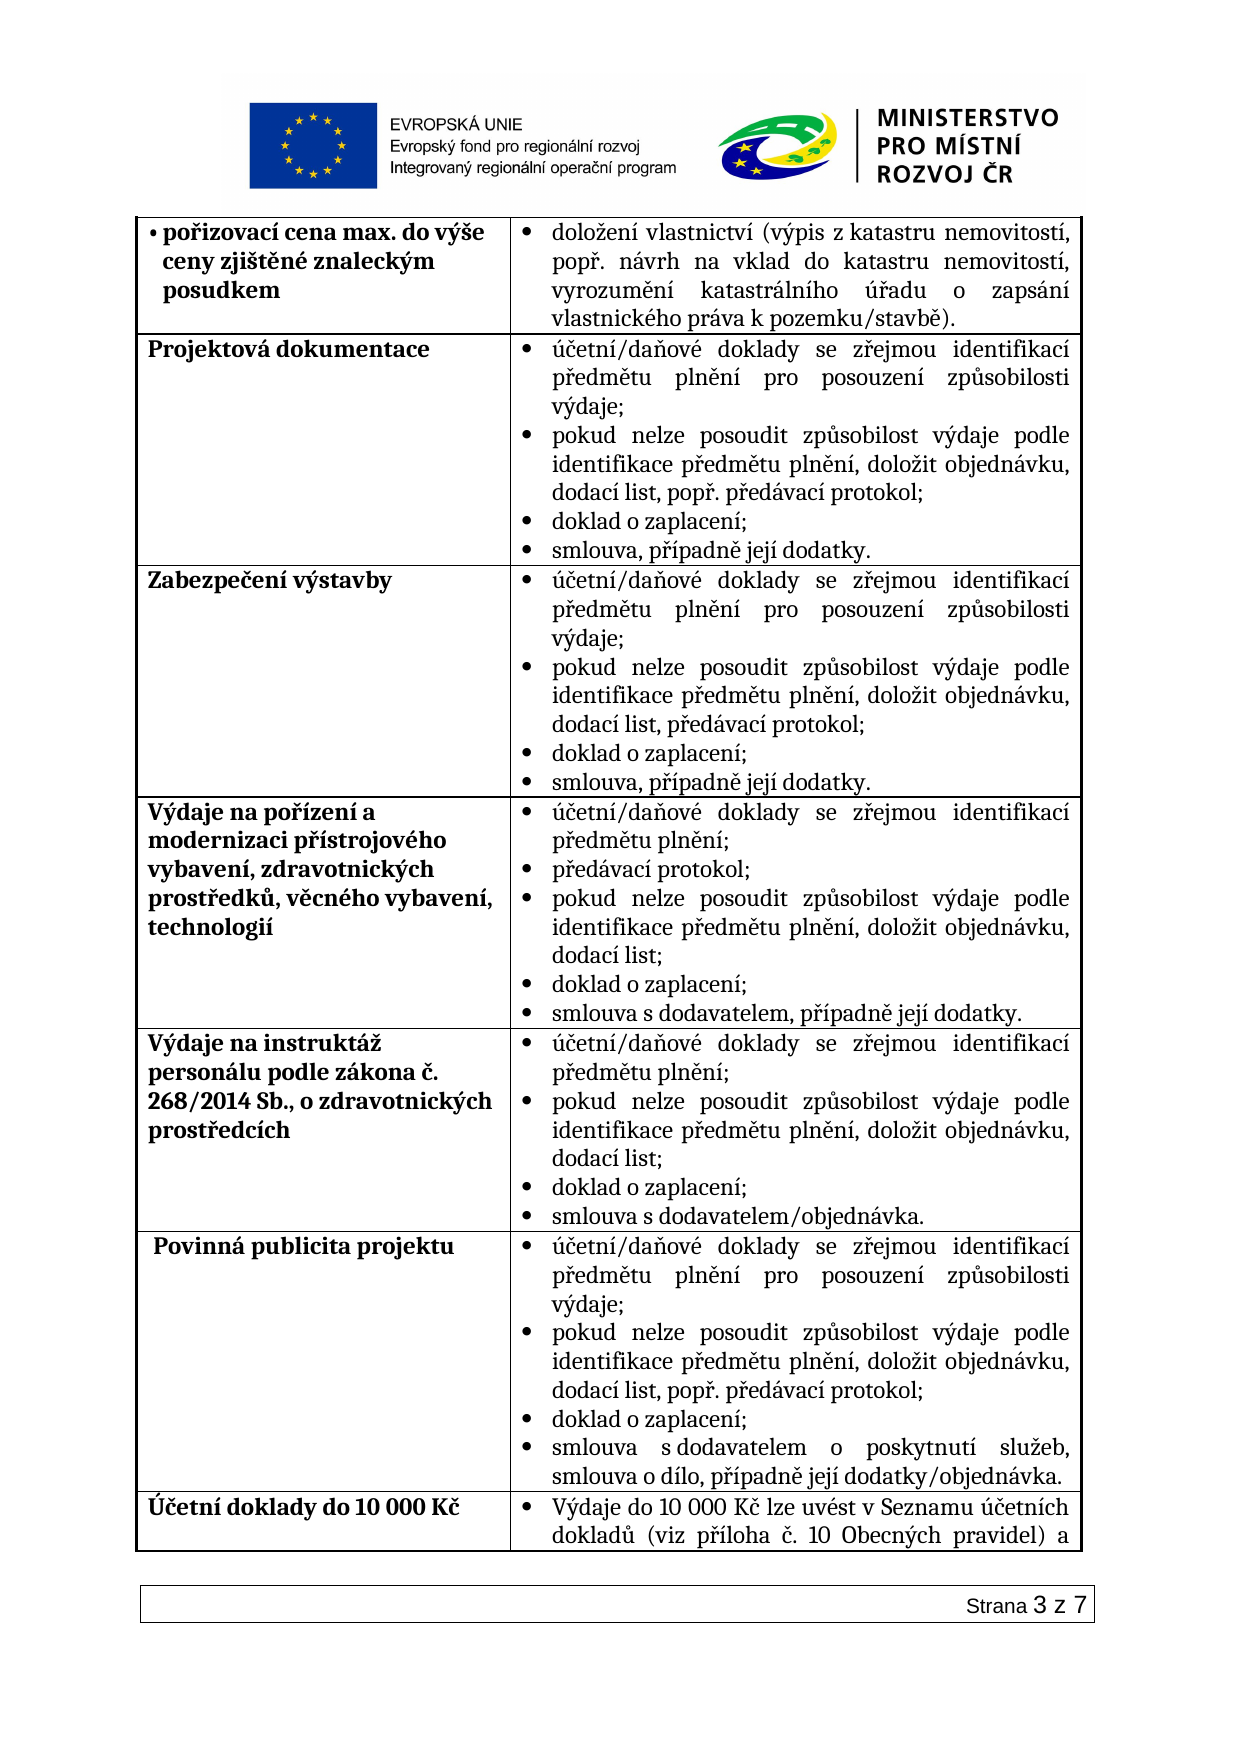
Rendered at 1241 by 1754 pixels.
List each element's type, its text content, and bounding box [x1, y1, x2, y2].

table_cell účetní/daňové doklady se zřejmou identifikací předmětu plnění pro posouzení způsobilosti výdaje; pokud nelze posoudit způsobilost výdaje podle identifikace předmětu plnění, doložit objednávku, dodací list, předávací protokol; doklad o zaplacení; smlouva, případně její dodatky. [511, 566, 1080, 796]
table_cell Výdaje na pořízení a modernizaci přístrojového vybavení, zdravotnických prostředků, věcného vybavení, technologií [138, 798, 510, 1028]
picture [221, 73, 1086, 217]
table_cell Účetní doklady do 10 000 Kč [138, 1492, 510, 1550]
table_cell účetní/daňové doklady se zřejmou identifikací předmětu plnění pro posouzení způsobilosti výdaje; pokud nelze posoudit způsobilost výdaje podle identifikace předmětu plnění, doložit objednávku, dodací list, popř. předávací protokol; doklad o zaplacení; smlouva s dodavatelem o poskytnutí služeb, smlouva o dílo, případně její dodatky/objednávka. [511, 1232, 1080, 1491]
table_cell účetní/daňové doklady se zřejmou identifikací předmětu plnění pro posouzení způsobilosti výdaje; pokud nelze posoudit způsobilost výdaje podle identifikace předmětu plnění, doložit objednávku, dodací list, popř. předávací protokol; doklad o zaplacení; smlouva, případně její dodatky. [511, 335, 1080, 564]
table_cell Povinná publicita projektu [138, 1232, 510, 1491]
table_cell Výdaje na instruktáž personálu podle zákona č. 268/2014 Sb., o zdravotnických prostředcích [138, 1029, 510, 1231]
table_cell účetní/daňové doklady se zřejmou identifikací předmětu plnění; pokud nelze posoudit způsobilost výdaje podle identifikace předmětu plnění, doložit objednávku, dodací list; doklad o zaplacení; smlouva s dodavatelem/objednávka. [511, 1029, 1080, 1231]
table_cell Nákup pozemků • do 10 % celkových způsobilých výdajů projektu • pořizovací cena max. do výše ceny zjištěné znaleckým posudkem [138, 218, 510, 333]
table_cell Projektová dokumentace [138, 335, 510, 564]
table_cell účetní/daňové doklady se zřejmou identifikací předmětu plnění; předávací protokol; pokud nelze posoudit způsobilost výdaje podle identifikace předmětu plnění, doložit objednávku, dodací list; doklad o zaplacení; smlouva s dodavatelem, případně její dodatky. [511, 798, 1080, 1028]
table_cell Zabezpečení výstavby [138, 566, 510, 796]
